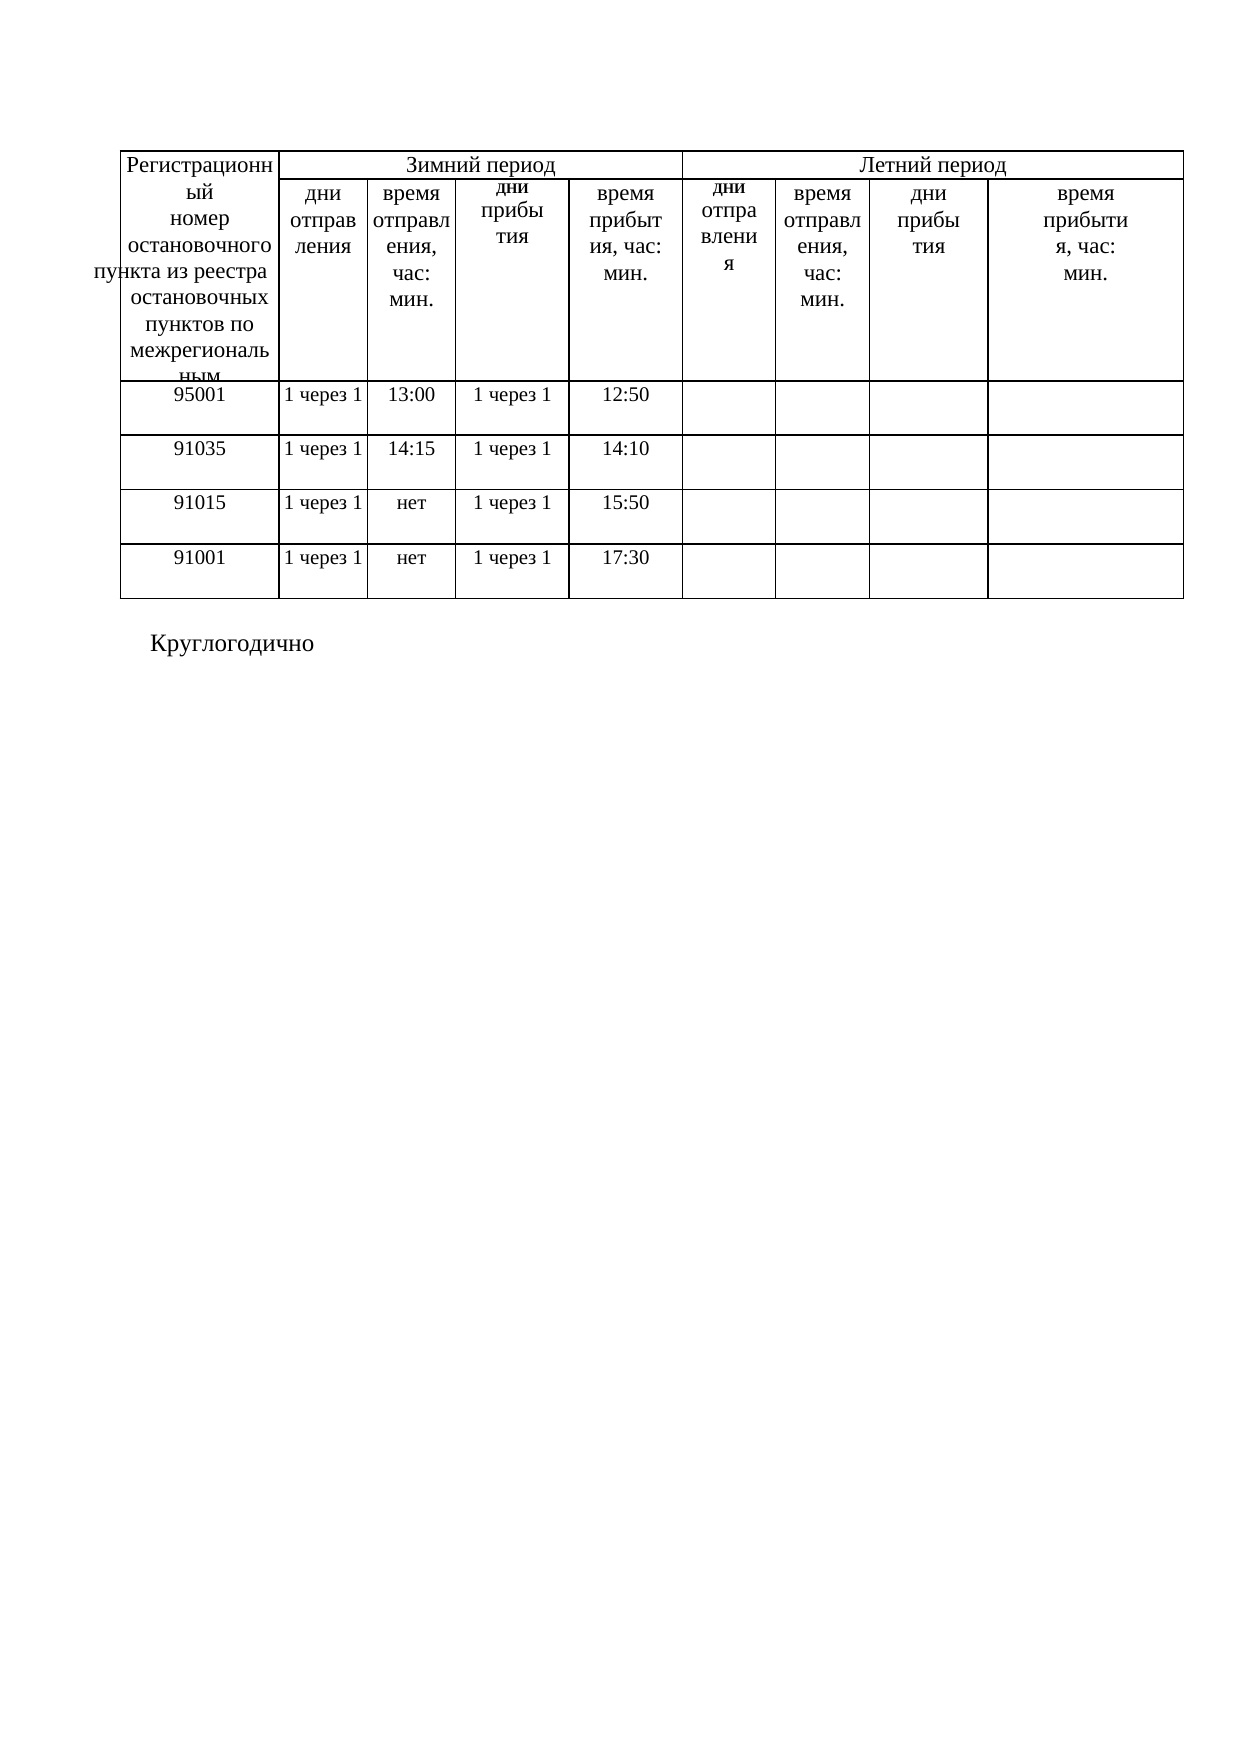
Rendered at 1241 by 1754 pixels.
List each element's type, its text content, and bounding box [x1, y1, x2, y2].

table_cell ДНИ прибы тия [456, 180, 568, 380]
table_cell [683, 545, 775, 597]
table_cell [776, 490, 869, 543]
table_cell [683, 436, 775, 489]
table_cell [989, 490, 1183, 543]
table_cell дни отправ ления [280, 180, 367, 380]
table_cell 13:00 [368, 382, 455, 434]
table_cell время отправл ения, час: мин. [776, 180, 869, 380]
table_cell 1 через 1 [280, 490, 367, 543]
table_cell 15:50 [570, 490, 682, 543]
text Круглогодично [150, 628, 1090, 657]
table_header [121, 152, 278, 380]
table_cell [776, 545, 869, 597]
table_cell 1 через 1 [456, 436, 568, 489]
table_cell нет [368, 490, 455, 543]
table_cell [870, 382, 987, 434]
table_cell [870, 545, 987, 597]
table_cell 1 через 1 [280, 436, 367, 489]
table_cell [989, 545, 1183, 597]
table_cell нет [368, 545, 455, 597]
table_cell 1 через 1 [456, 382, 568, 434]
table_cell [870, 490, 987, 543]
table_cell [683, 490, 775, 543]
table_cell время отправл ения, час: мин. [368, 180, 455, 380]
table_cell 14:10 [570, 436, 682, 489]
table_cell [776, 382, 869, 434]
table_cell 91001 [121, 545, 278, 597]
table_cell время прибыти я, час: мин. [989, 180, 1183, 380]
table_cell [683, 382, 775, 434]
table_header Летний период [683, 152, 1183, 178]
table_cell ДНИ отпра влени я [683, 180, 775, 380]
table_cell 12:50 [570, 382, 682, 434]
table_cell 1 через 1 [280, 545, 367, 597]
table_cell 14:15 [368, 436, 455, 489]
table_cell [989, 382, 1183, 434]
table_header Зимний период [280, 152, 682, 178]
table_cell [989, 436, 1183, 489]
table_cell 95001 [121, 382, 278, 434]
table_cell 1 через 1 [280, 382, 367, 434]
table_cell 17:30 [570, 545, 682, 597]
table_cell [776, 436, 869, 489]
table_cell дни прибы тия [870, 180, 987, 380]
table_cell время прибыт ия, час: мин. [570, 180, 682, 380]
table_cell [870, 436, 987, 489]
table_cell 91015 [121, 490, 278, 543]
table_cell 1 через 1 [456, 490, 568, 543]
table_cell 91035 [121, 436, 278, 489]
table_cell 1 через 1 [456, 545, 568, 597]
